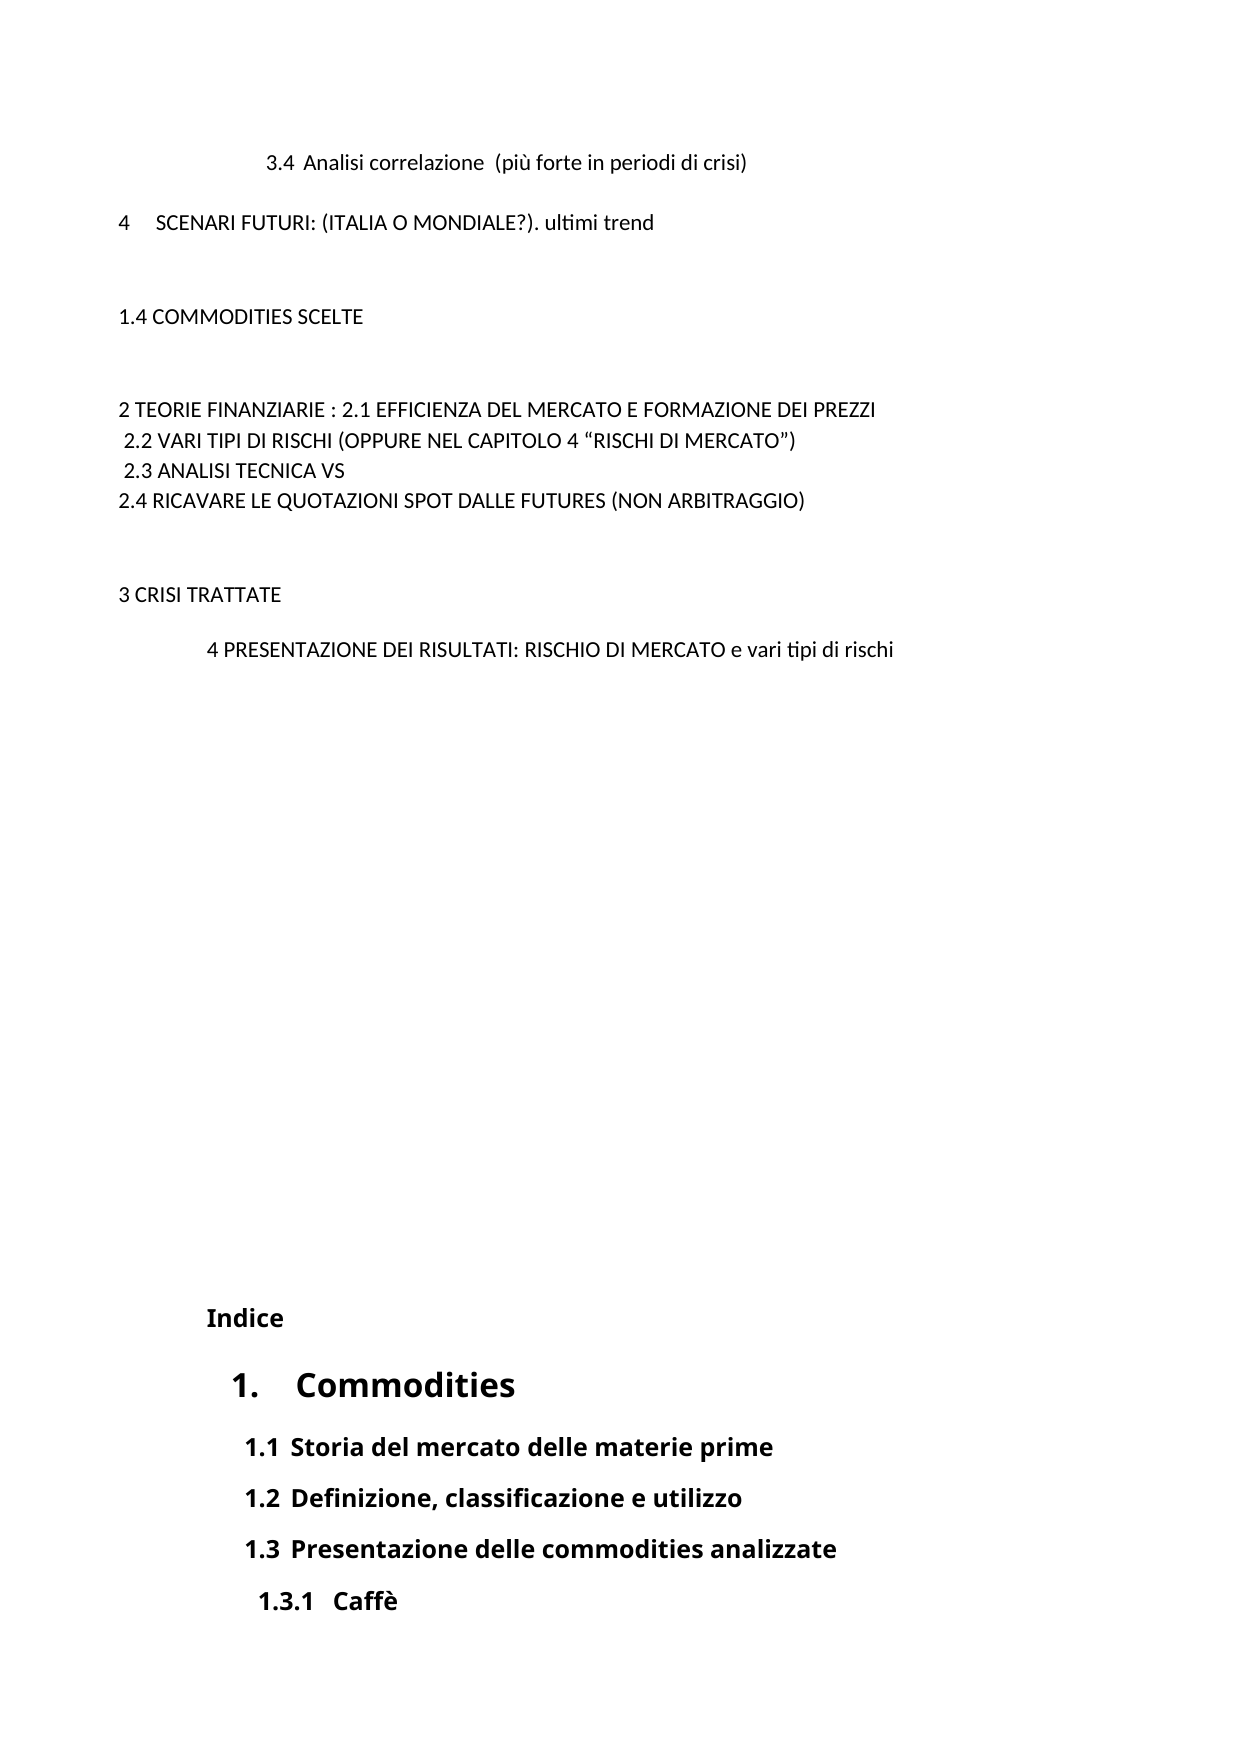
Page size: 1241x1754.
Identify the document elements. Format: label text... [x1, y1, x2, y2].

list Storia del mercato delle materie prime [244, 1430, 1033, 1464]
text 2 TEORIE FINANZIARIE : 2.1 EFFICIENZA DEL MERCATO E FORMAZIONE DEI PREZZI 2.2 VARI TIPI DI RISCHI (OPPURE NEL CAPITOLO 4 “RISCHI DI MERCATO”) 2.3 ANALISI TECNICA VS 2.4 RICAVARE LE QUOTAZIONI SPOT DALLE FUTURES (NON ARBITRAGGIO) [118, 396, 1122, 514]
list Caffè [258, 1583, 1033, 1617]
text 1.4 COMMODITIES SCELTE [118, 302, 1122, 330]
list Definizione, classificazione e utilizzo [244, 1481, 1033, 1515]
text 3 CRISI TRATTATE [118, 580, 1122, 608]
text 4 PRESENTAZIONE DEI RISULTATI: RISCHIO DI MERCATO e vari tipi di rischi Indice [207, 635, 1033, 1334]
list Commodities [231, 1362, 1033, 1407]
list Analisi correlazione (più forte in periodi di crisi) [266, 148, 1122, 206]
list Presentazione delle commodities analizzate [244, 1532, 1033, 1566]
list SCENARI FUTURI: (ITALIA O MONDIALE?). ultimi trend [118, 208, 1122, 236]
